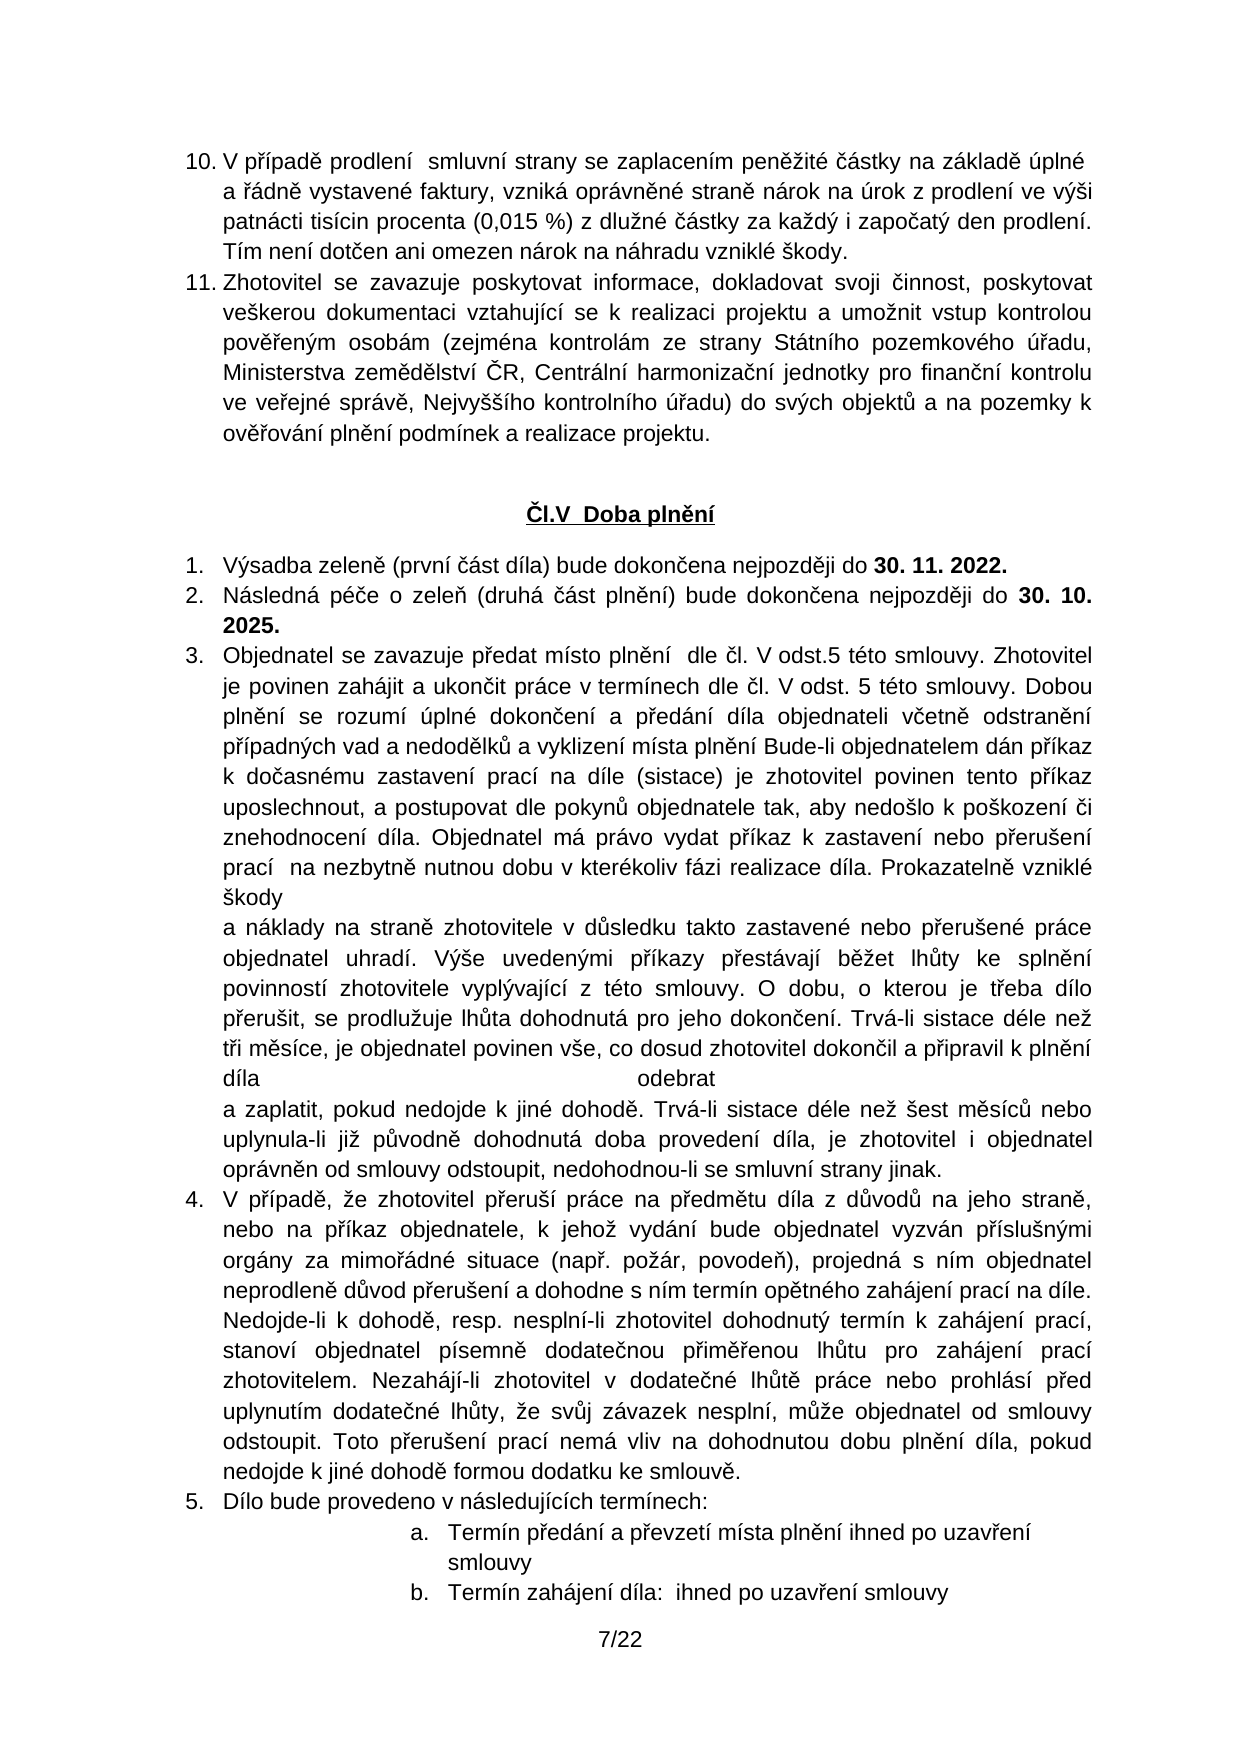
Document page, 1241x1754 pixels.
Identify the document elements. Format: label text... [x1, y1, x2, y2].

text Čl.V Doba plnění [148, 501, 1093, 527]
list Termín předání a převzetí místa plnění ihned po uzavření smlouvy [410, 1518, 1093, 1575]
list V případě prodlení smluvní strany se zaplacením peněžité částky na základě úplné a řádně vystavené faktury, vzniká oprávněné straně nárok na úrok z prodlení ve výši patnácti tisícin procenta (0,015 %) z dlužné částky za každý i započatý den prodlení. Tím není dotčen ani omezen nárok na náhradu vzniklé škody. [185, 148, 1093, 264]
list Dílo bude provedeno v následujících termínech: [185, 1488, 1093, 1514]
list Následná péče o zeleň (druhá část plnění) bude dokončena nejpozději do 30. 10. 2025. [185, 582, 1093, 638]
list Termín zahájení díla: ihned po uzavření smlouvy [410, 1579, 1093, 1605]
list Objednatel se zavazuje předat místo plnění dle čl. V odst.5 této smlouvy. Zhotovitel je povinen zahájit a ukončit práce v termínech dle čl. V odst. 5 této smlouvy. Dobou plnění se rozumí úplné dokončení a předání díla objednateli včetně odstranění případných vad a nedodělků a vyklizení místa plnění Bude-li objednatelem dán příkaz k dočasnému zastavení prací na díle (sistace) je zhotovitel povinen tento příkaz uposlechnout, a postupovat dle pokynů objednatele tak, aby nedošlo k poškození či znehodnocení díla. Objednatel má právo vydat příkaz k zastavení nebo přerušení prací na nezbytně nutnou dobu v kterékoliv fázi realizace díla. Prokazatelně vzniklé škody a náklady na straně zhotovitele v důsledku takto zastavené nebo přerušené práce objednatel uhradí. Výše uvedenými příkazy přestávají běžet lhůty ke splnění povinností zhotovitele vyplývající z této smlouvy. O dobu, o kterou je třeba dílo přerušit, se prodlužuje lhůta dohodnutá pro jeho dokončení. Trvá-li sistace déle než tři měsíce, je objednatel povinen vše, co dosud zhotovitel dokončil a připravil k plnění díla odebrat a zaplatit, pokud nedojde k jiné dohodě. Trvá-li sistace déle než šest měsíců nebo uplynula-li již původně dohodnutá doba provedení díla, je zhotovitel i objednatel oprávněn od smlouvy odstoupit, nedohodnou-li se smluvní strany jinak. [185, 642, 1093, 1182]
list V případě, že zhotovitel přeruší práce na předmětu díla z důvodů na jeho straně, nebo na příkaz objednatele, k jehož vydání bude objednatel vyzván příslušnými orgány za mimořádné situace (např. požár, povodeň), projedná s ním objednatel neprodleně důvod přerušení a dohodne s ním termín opětného zahájení prací na díle. Nedojde-li k dohodě, resp. nesplní-li zhotovitel dohodnutý termín k zahájení prací, stanoví objednatel písemně dodatečnou přiměřenou lhůtu pro zahájení prací zhotovitelem. Nezahájí-li zhotovitel v dodatečné lhůtě práce nebo prohlásí před uplynutím dodatečné lhůty, že svůj závazek nesplní, může objednatel od smlouvy odstoupit. Toto přerušení prací nemá vliv na dohodnutou dobu plnění díla, pokud nedojde k jiné dohodě formou dodatku ke smlouvě. [185, 1186, 1093, 1484]
list Zhotovitel se zavazuje poskytovat informace, dokladovat svoji činnost, poskytovat veškerou dokumentaci vztahující se k realizaci projektu a umožnit vstup kontrolou pověřeným osobám (zejména kontrolám ze strany Státního pozemkového úřadu, Ministerstva zemědělství ČR, Centrální harmonizační jednotky pro finanční kontrolu ve veřejné správě, Nejvyššího kontrolního úřadu) do svých objektů a na pozemky k ověřování plnění podmínek a realizace projektu. [185, 268, 1093, 446]
list Výsadba zeleně (první část díla) bude dokončena nejpozději do 30. 11. 2022. [185, 552, 1093, 578]
